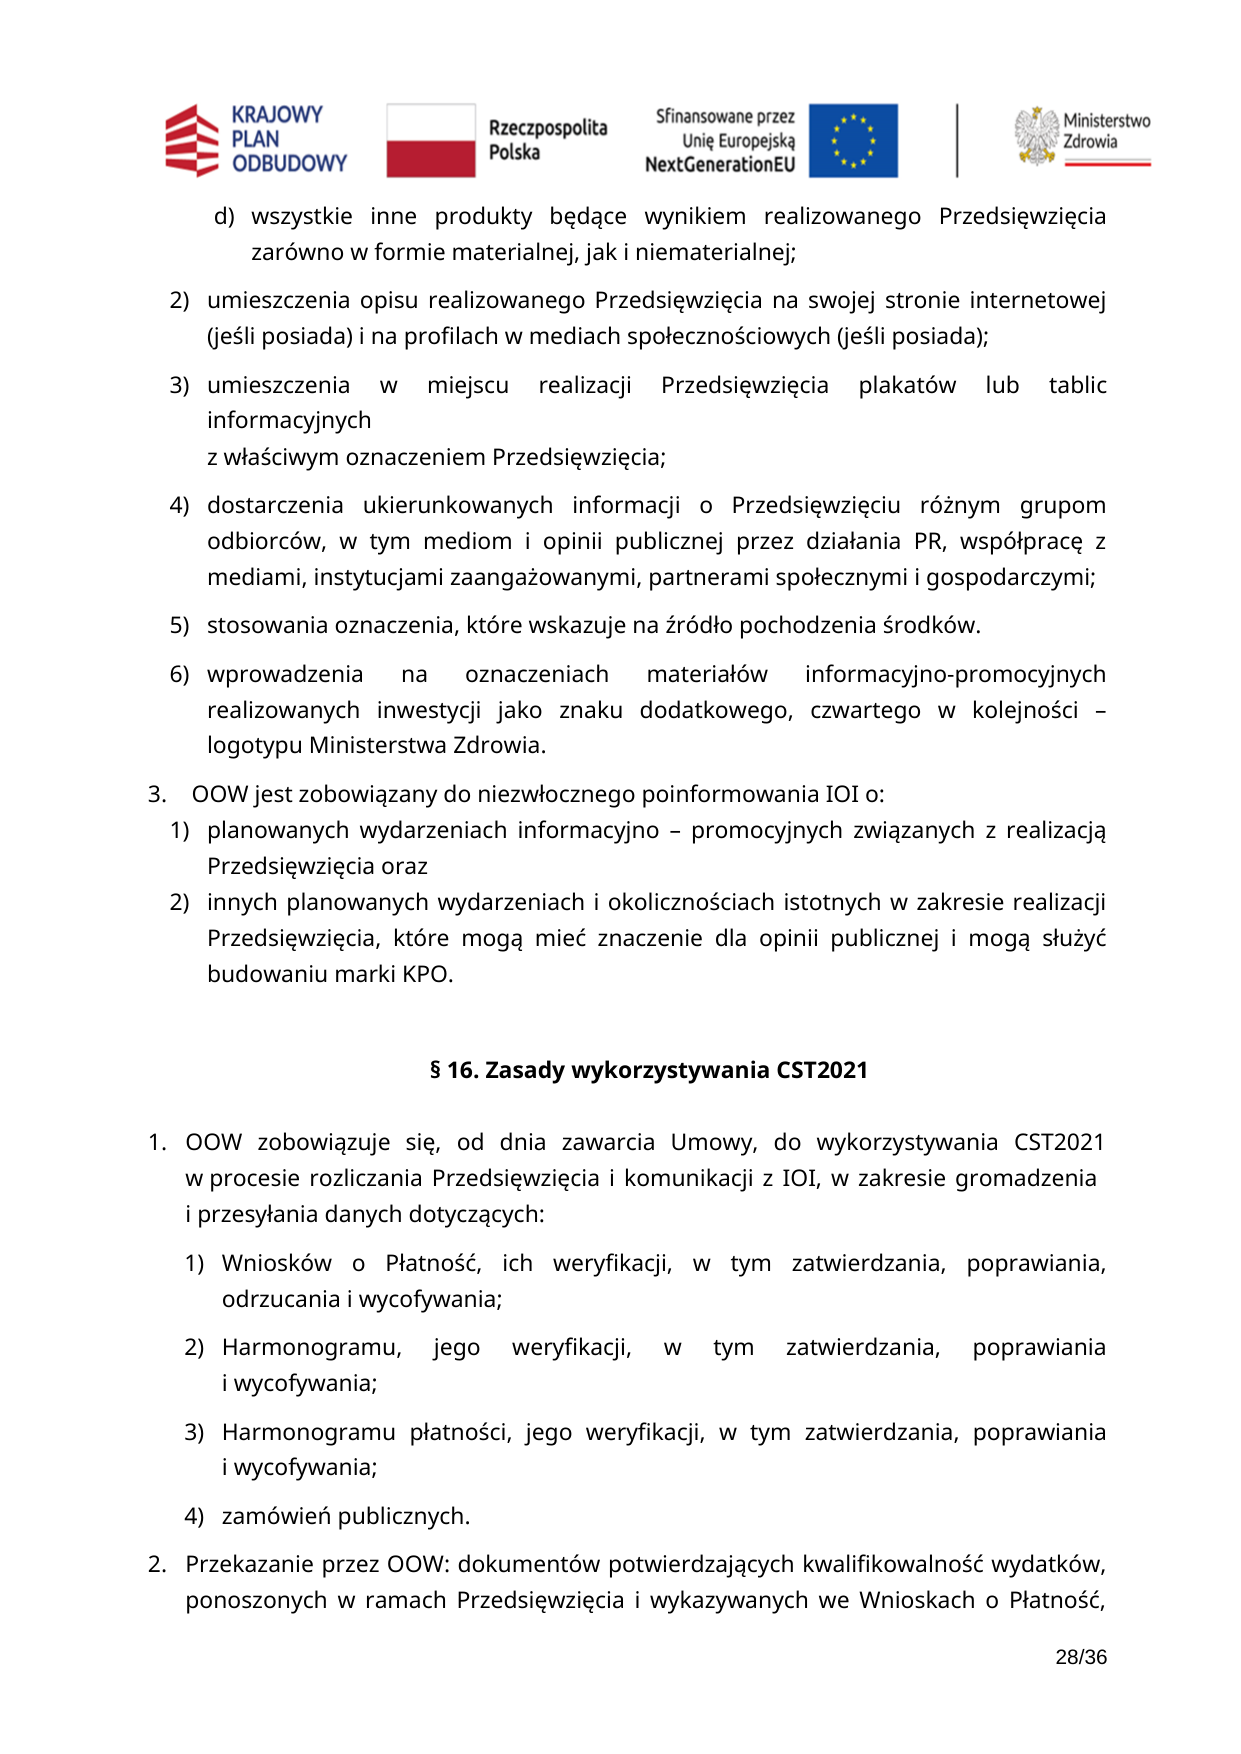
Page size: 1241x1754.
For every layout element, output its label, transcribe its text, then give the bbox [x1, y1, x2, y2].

list wprowadzenia na oznaczeniach materiałów informacyjno-promocyjnych realizowanych inwestycji jako znaku dodatkowego, czwartego w kolejności –logotypu Ministerstwa Zdrowia. [169, 658, 1107, 761]
list Wniosków o Płatność, ich weryfikacji, w tym zatwierdzania, poprawiania, odrzucania i wycofywania; [184, 1247, 1107, 1314]
list wszystkie inne produkty będące wynikiem realizowanego Przedsięwzięcia zarówno w formie materialnej, jak i niematerialnej; [214, 200, 1107, 267]
list planowanych wydarzeniach informacyjno – promocyjnych związanych z realizacją Przedsięwzięcia oraz [169, 814, 1107, 881]
list OOW zobowiązuje się, od dnia zawarcia Umowy, do wykorzystywania CST2021 w procesie rozliczania Przedsięwzięcia i komunikacji z IOI, w zakresie gromadzenia i przesyłania danych dotyczących: [148, 1126, 1107, 1229]
picture [147, 73, 1172, 200]
list OOW jest zobowiązany do niezwłocznego poinformowania IOI o: [148, 778, 1107, 809]
list Harmonogramu, jego weryfikacji, w tym zatwierdzania, poprawiania i wycofywania; [184, 1331, 1107, 1398]
list Harmonogramu płatności, jego weryfikacji, w tym zatwierdzania, poprawiania i wycofywania; [184, 1415, 1107, 1483]
list § 16. Zasady wykorzystywania CST2021 [191, 1054, 1107, 1086]
list umieszczenia w miejscu realizacji Przedsięwzięcia plakatów lub tablic informacyjnych z właściwym oznaczeniem Przedsięwzięcia; [169, 368, 1107, 472]
list zamówień publicznych. [184, 1500, 1107, 1531]
list stosowania oznaczenia, które wskazuje na źródło pochodzenia środków. [169, 609, 1107, 640]
list dostarczenia ukierunkowanych informacji o Przedsięwzięciu różnym grupom odbiorców, w tym mediom i opinii publicznej przez działania PR, współpracę z mediami, instytucjami zaangażowanymi, partnerami społecznymi i gospodarczymi; [169, 489, 1107, 592]
list innych planowanych wydarzeniach i okolicznościach istotnych w zakresie realizacji Przedsięwzięcia, które mogą mieć znaczenie dla opinii publicznej i mogą służyć budowaniu marki KPO. [169, 886, 1107, 989]
list umieszczenia opisu realizowanego Przedsięwzięcia na swojej stronie internetowej (jeśli posiada) i na profilach w mediach społecznościowych (jeśli posiada); [169, 284, 1107, 351]
